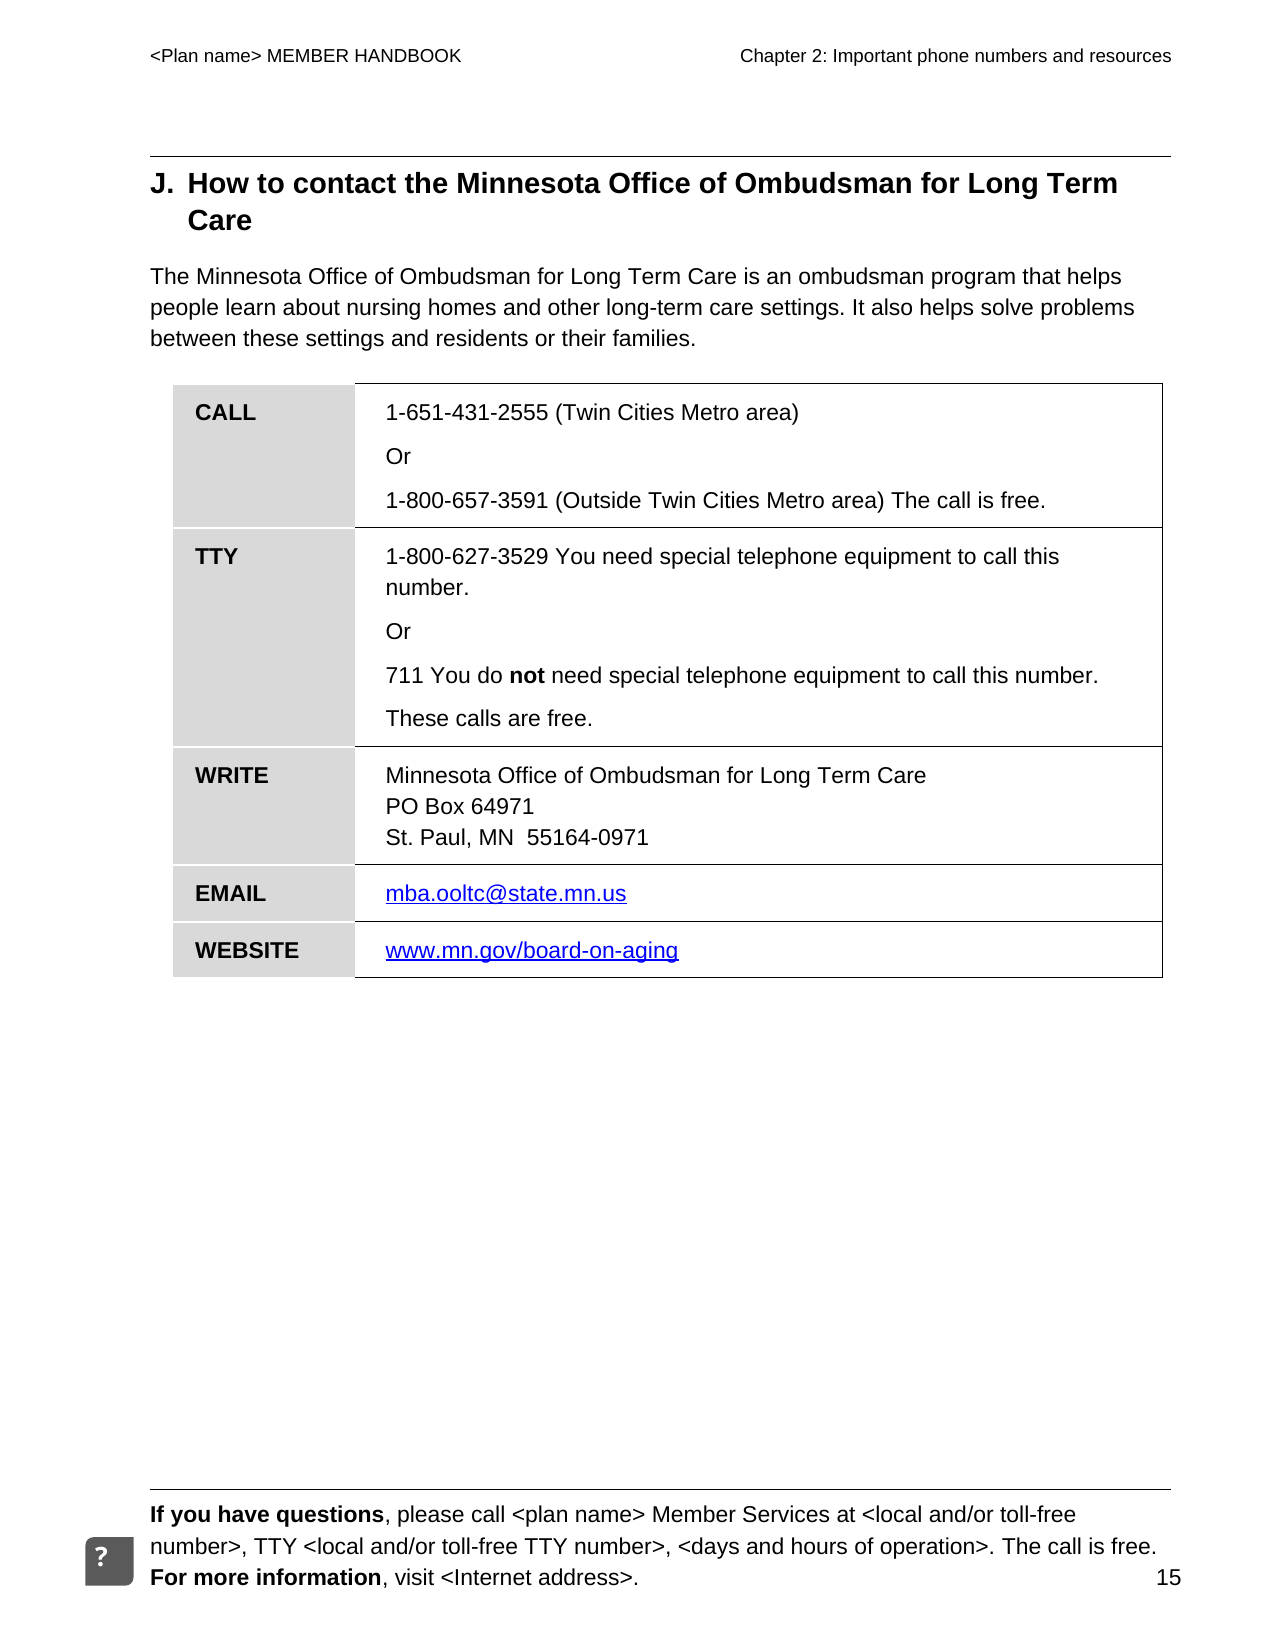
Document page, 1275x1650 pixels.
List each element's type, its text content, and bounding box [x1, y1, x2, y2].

table_cell WRITE [173, 748, 355, 864]
table_cell 1-800-627-3529 You need special telephone equipment to call this number. Or 711 You do not need special telephone equipment to call this number. These calls are free. [355, 528, 1162, 746]
table_cell www.mn.gov/board-on-aging [355, 922, 1162, 977]
table_cell 1-651-431-2555 (Twin Cities Metro area) Or 1-800-657-3591 (Outside Twin Cities Metro area) The call is free. [355, 384, 1162, 527]
table_cell EMAIL [173, 866, 355, 921]
table_cell Minnesota Office of Ombudsman for Long Term Care PO Box 64971 St. Paul, MN 55164-0971 [355, 747, 1162, 864]
table_cell CALL [173, 385, 355, 527]
text The Minnesota Office of Ombudsman for Long Term Care is an ombudsman program that helps people learn about nursing homes and other long-term care settings. It also helps solve problems between these settings and residents or their families. [150, 259, 1171, 353]
table_header [355, 374, 1162, 383]
table_cell WEBSITE [173, 923, 355, 977]
table_cell mba.ooltc@state.mn.us [355, 865, 1162, 921]
table_cell TTY [173, 529, 355, 746]
subtitle How to contact the Minnesota Office of Ombudsman for Long Term Care [150, 157, 1171, 238]
